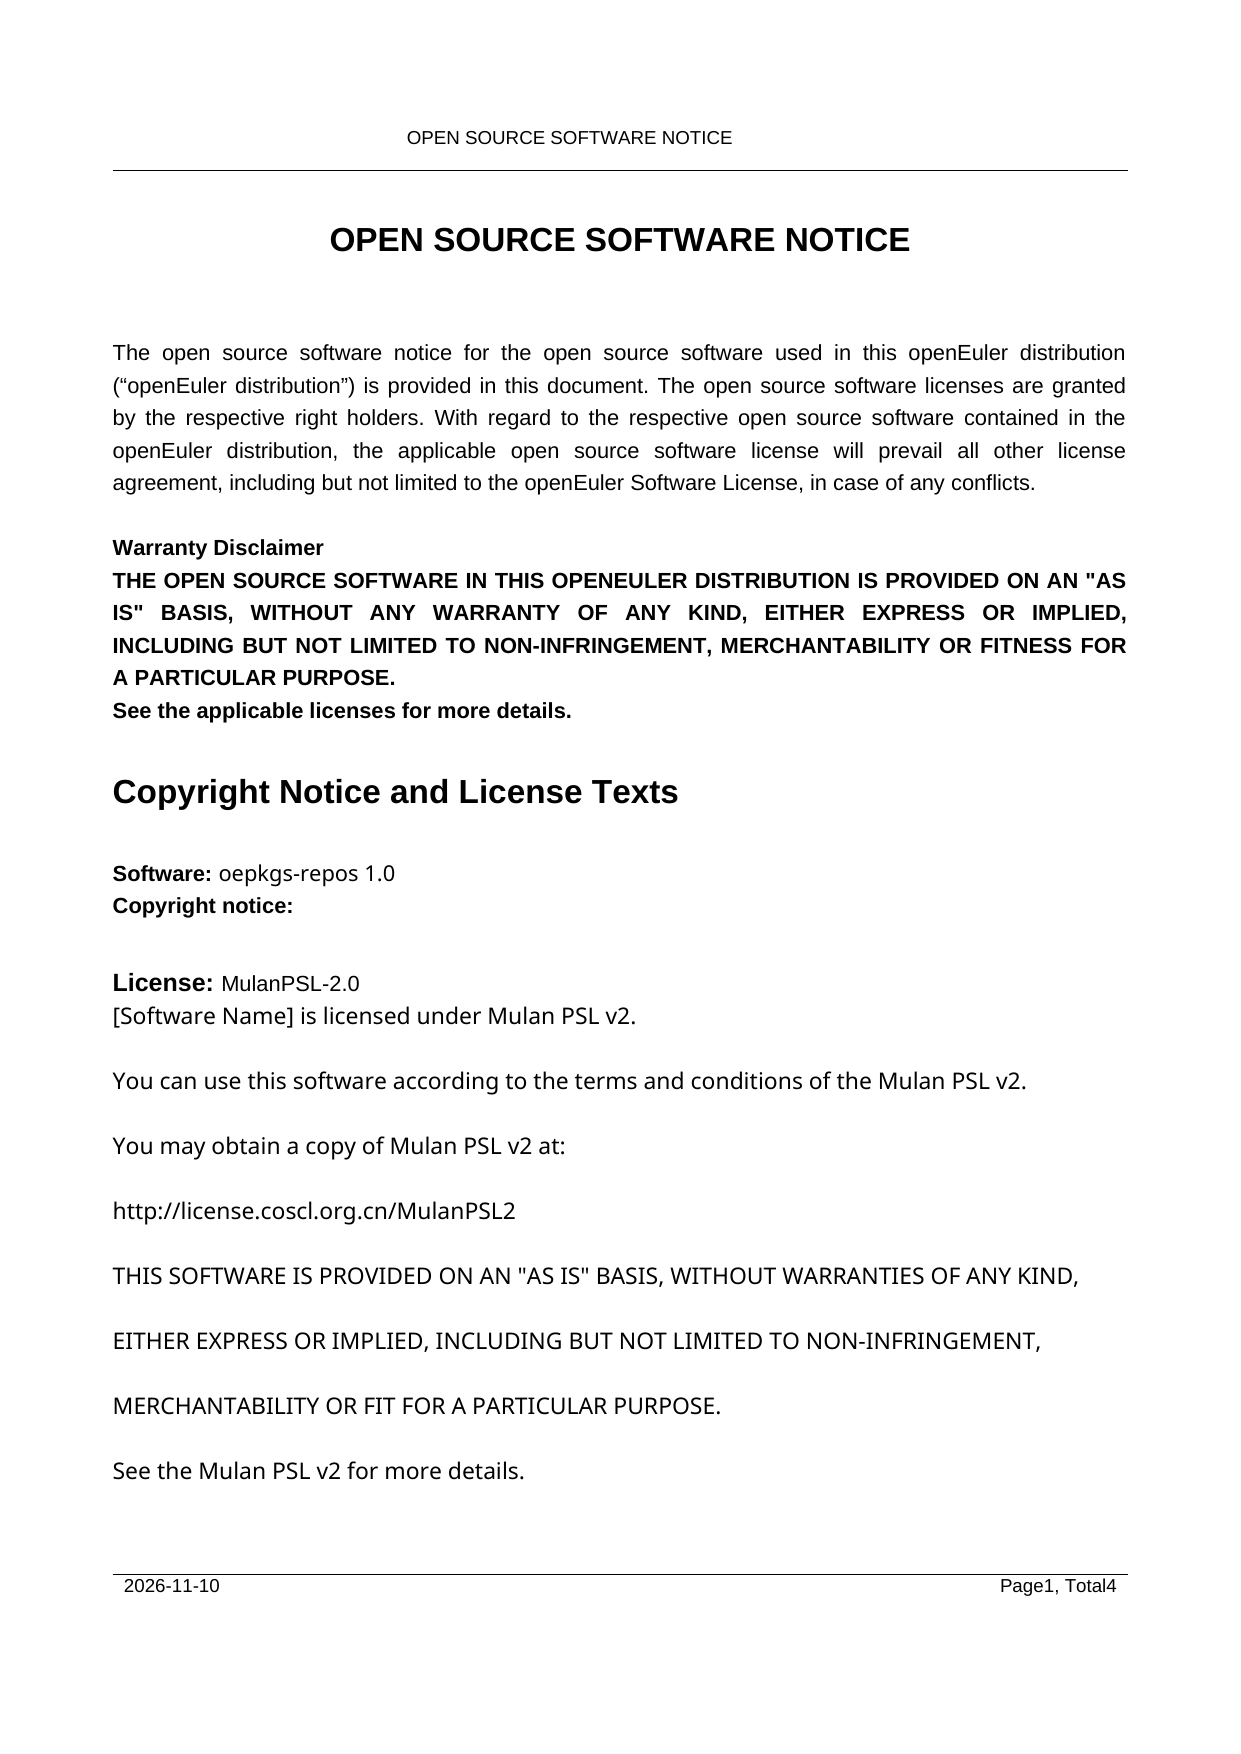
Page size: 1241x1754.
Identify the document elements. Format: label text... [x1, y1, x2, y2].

text MERCHANTABILITY OR FIT FOR A PARTICULAR PURPOSE. [112, 1389, 1128, 1421]
text Warranty Disclaimer [112, 531, 1128, 564]
text Copyright Notice and License Texts [112, 759, 1128, 824]
text Copyright notice: [112, 889, 1128, 921]
text [Software Name] is licensed under Mulan PSL v2. [112, 999, 1128, 1031]
text http://license.coscl.org.cn/MulanPSL2 [112, 1194, 1128, 1226]
text THIS SOFTWARE IS PROVIDED ON AN "AS IS" BASIS, WITHOUT WARRANTIES OF ANY KIND, [112, 1259, 1128, 1291]
text OPEN SOURCE SOFTWARE NOTICE [112, 206, 1128, 271]
text You may obtain a copy of Mulan PSL v2 at: [112, 1129, 1128, 1161]
text See the Mulan PSL v2 for more details. [112, 1454, 1128, 1486]
text You can use this software according to the terms and conditions of the Mulan PSL v2. [112, 1064, 1128, 1096]
text The open source software notice for the open source software used in this openEuler distribution (“openEuler distribution”) is provided in this document. The open source software licenses are granted by the respective right holders. With regard to the respective open source software contained in the openEuler distribution, the applicable open source software license will prevail all other license agreement, including but not limited to the openEuler Software License, in case of any conflicts. [112, 336, 1128, 499]
text License: MulanPSL-2.0 [112, 966, 1128, 999]
text THE OPEN SOURCE SOFTWARE IN THIS OPENEULER DISTRIBUTION IS PROVIDED ON AN "AS IS" BASIS, WITHOUT ANY WARRANTY OF ANY KIND, EITHER EXPRESS OR IMPLIED, INCLUDING BUT NOT LIMITED TO NON-INFRINGEMENT, MERCHANTABILITY OR FITNESS FOR A PARTICULAR PURPOSE. See the applicable licenses for more details. [112, 564, 1128, 726]
title Software: oepkgs-repos 1.0 [112, 856, 1128, 889]
text EITHER EXPRESS OR IMPLIED, INCLUDING BUT NOT LIMITED TO NON-INFRINGEMENT, [112, 1324, 1128, 1356]
